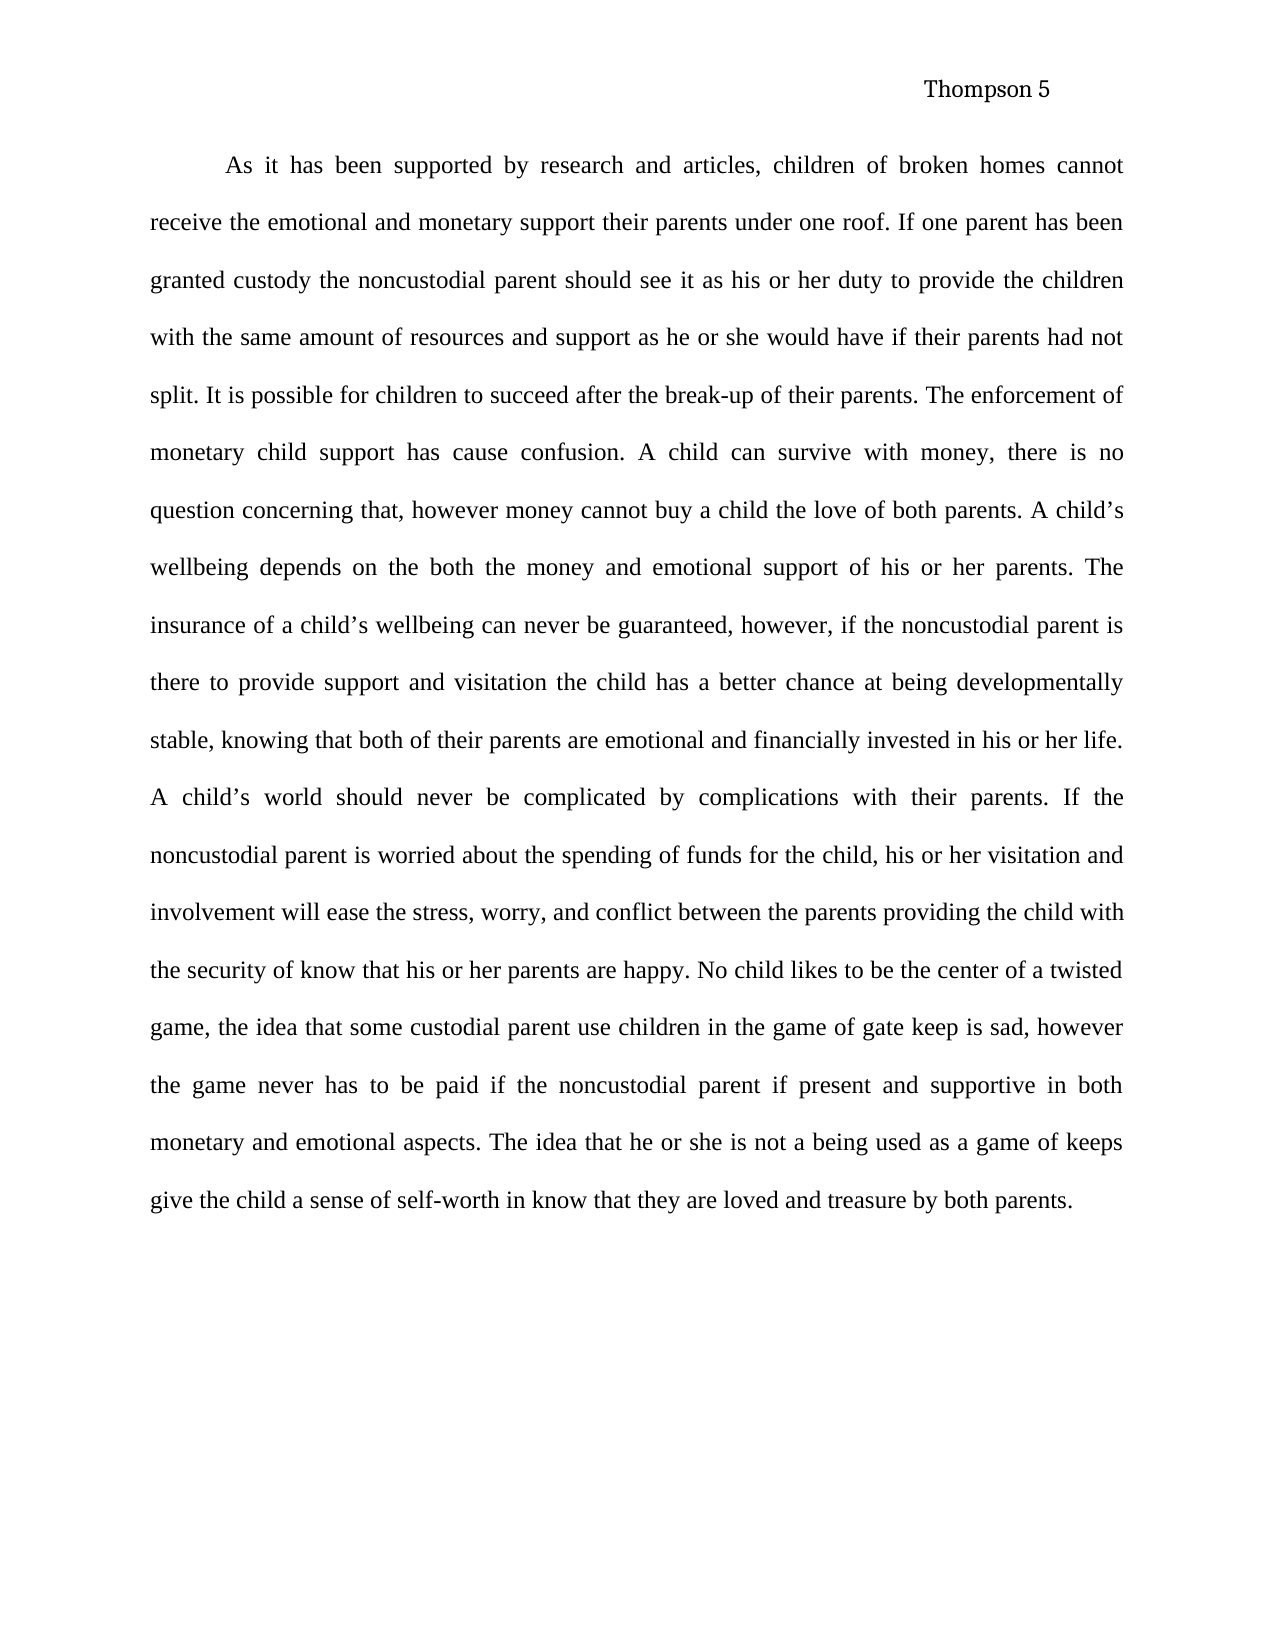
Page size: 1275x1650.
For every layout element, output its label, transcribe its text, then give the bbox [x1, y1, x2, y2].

text As it has been supported by research and articles, children of broken homes cannot receive the emotional and monetary support their parents under one roof. If one parent has been granted custody the noncustodial parent should see it as his or her duty to provide the children with the same amount of resources and support as he or she would have if their parents had not split. It is possible for children to succeed after the break-up of their parents. The enforcement of monetary child support has cause confusion. A child can survive with money, there is no question concerning that, however money cannot buy a child the love of both parents. A child’s wellbeing depends on the both the money and emotional support of his or her parents. The insurance of a child’s wellbeing can never be guaranteed, however, if the noncustodial parent is there to provide support and visitation the child has a better chance at being developmentally stable, knowing that both of their parents are emotional and financially invested in his or her life. A child’s world should never be complicated by complications with their parents. If the noncustodial parent is worried about the spending of funds for the child, his or her visitation and involvement will ease the stress, worry, and conflict between the parents providing the child with the security of know that his or her parents are happy. No child likes to be the center of a twisted game, the idea that some custodial parent use children in the game of gate keep is sad, however the game never has to be paid if the noncustodial parent if present and supportive in both monetary and emotional aspects. The idea that he or she is not a being used as a game of keeps give the child a sense of self-worth in know that they are loved and treasure by both parents. [150, 150, 1125, 1214]
